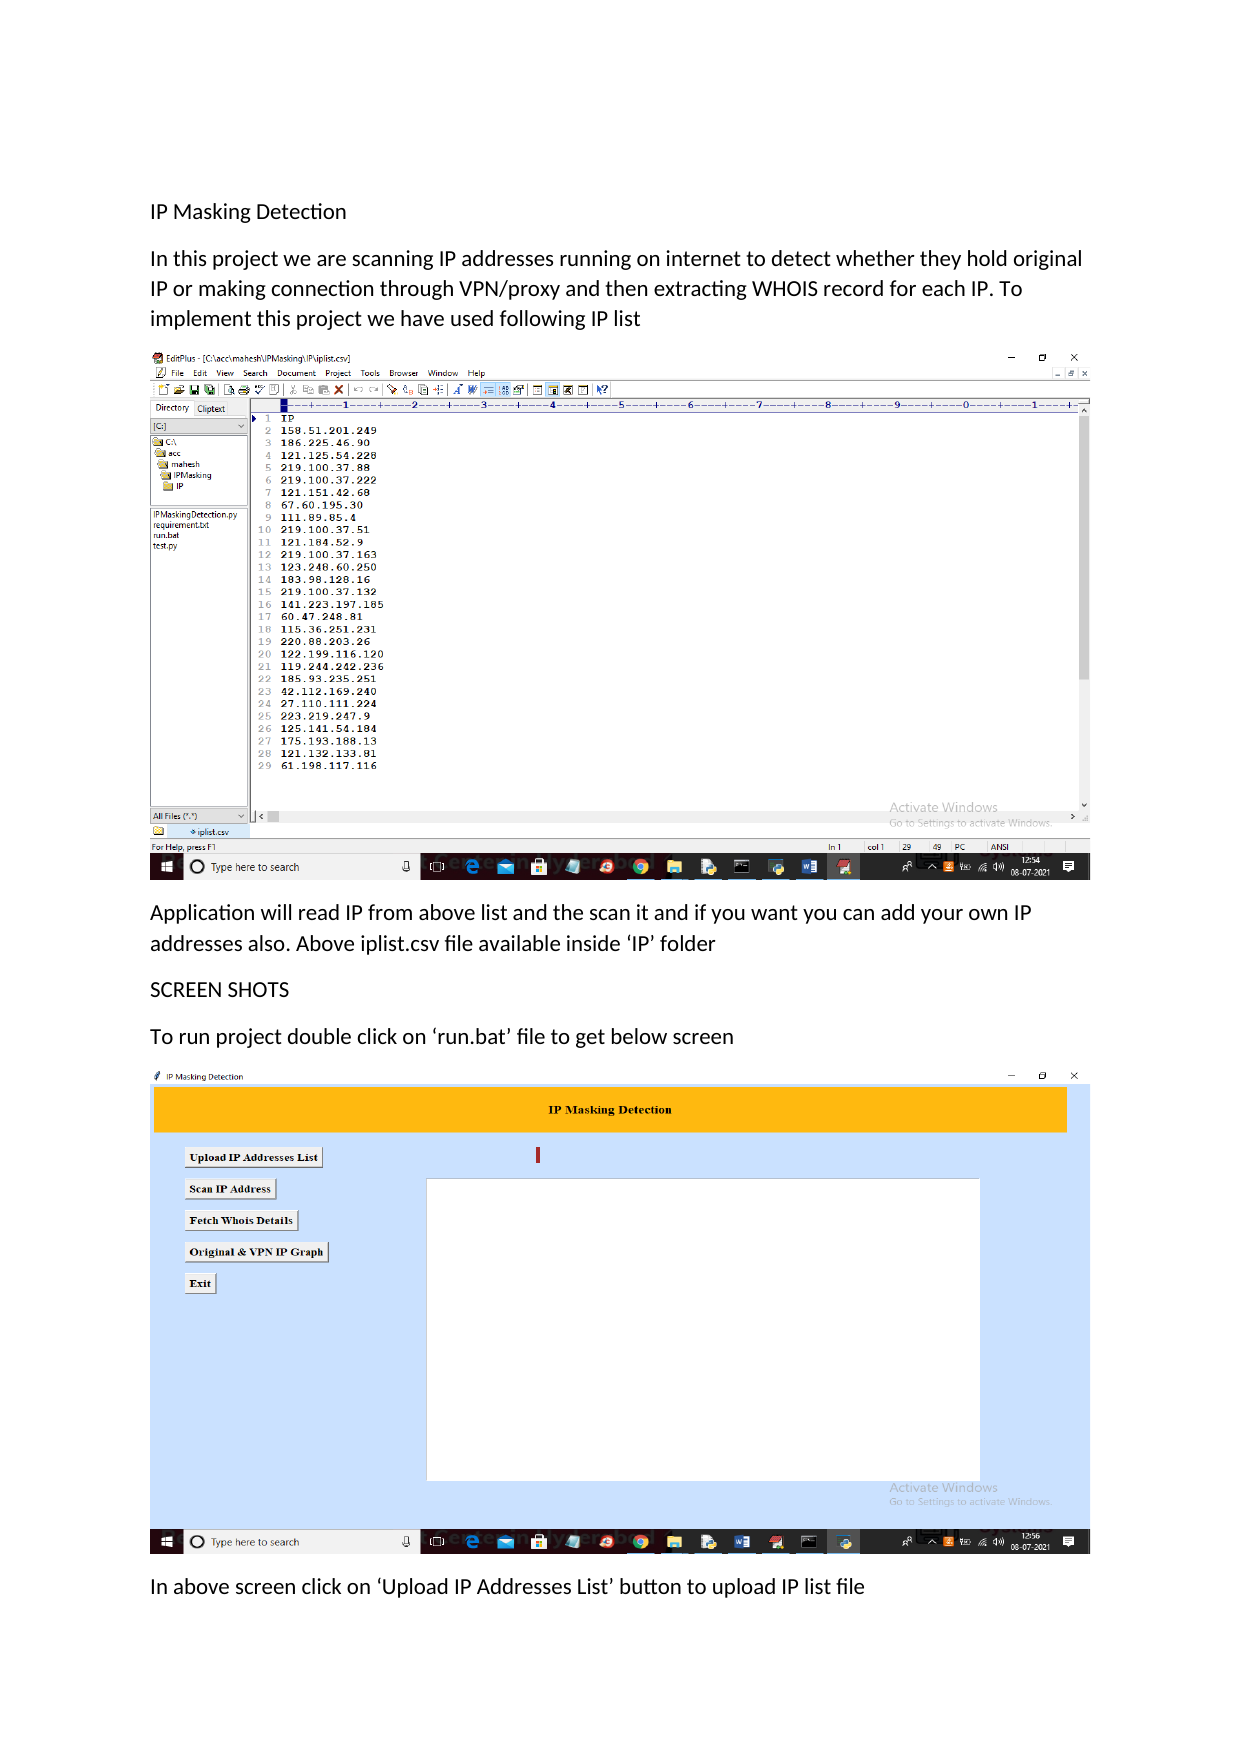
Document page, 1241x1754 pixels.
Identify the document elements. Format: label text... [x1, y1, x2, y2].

picture [150, 351, 1091, 880]
text SCREEN SHOTS [150, 976, 1090, 1004]
text In above screen click on ‘Upload IP Addresses List’ button to upload IP list file [150, 1572, 1090, 1601]
text Application will read IP from above list and the scan it and if you want you can add your own IP addresses also. Above iplist.csv file available inside ‘IP’ folder [150, 898, 1090, 957]
text In this project we are scanning IP addresses running on internet to detect whether they hold original IP or making connection through VPN/proxy and then extracting WHOIS record for each IP. To implement this project we have used following IP list [150, 244, 1090, 332]
text To run project double click on ‘run.bat’ file to get below screen [150, 1022, 1090, 1051]
text IP Masking Detection [150, 197, 1090, 225]
picture [150, 1069, 1091, 1554]
